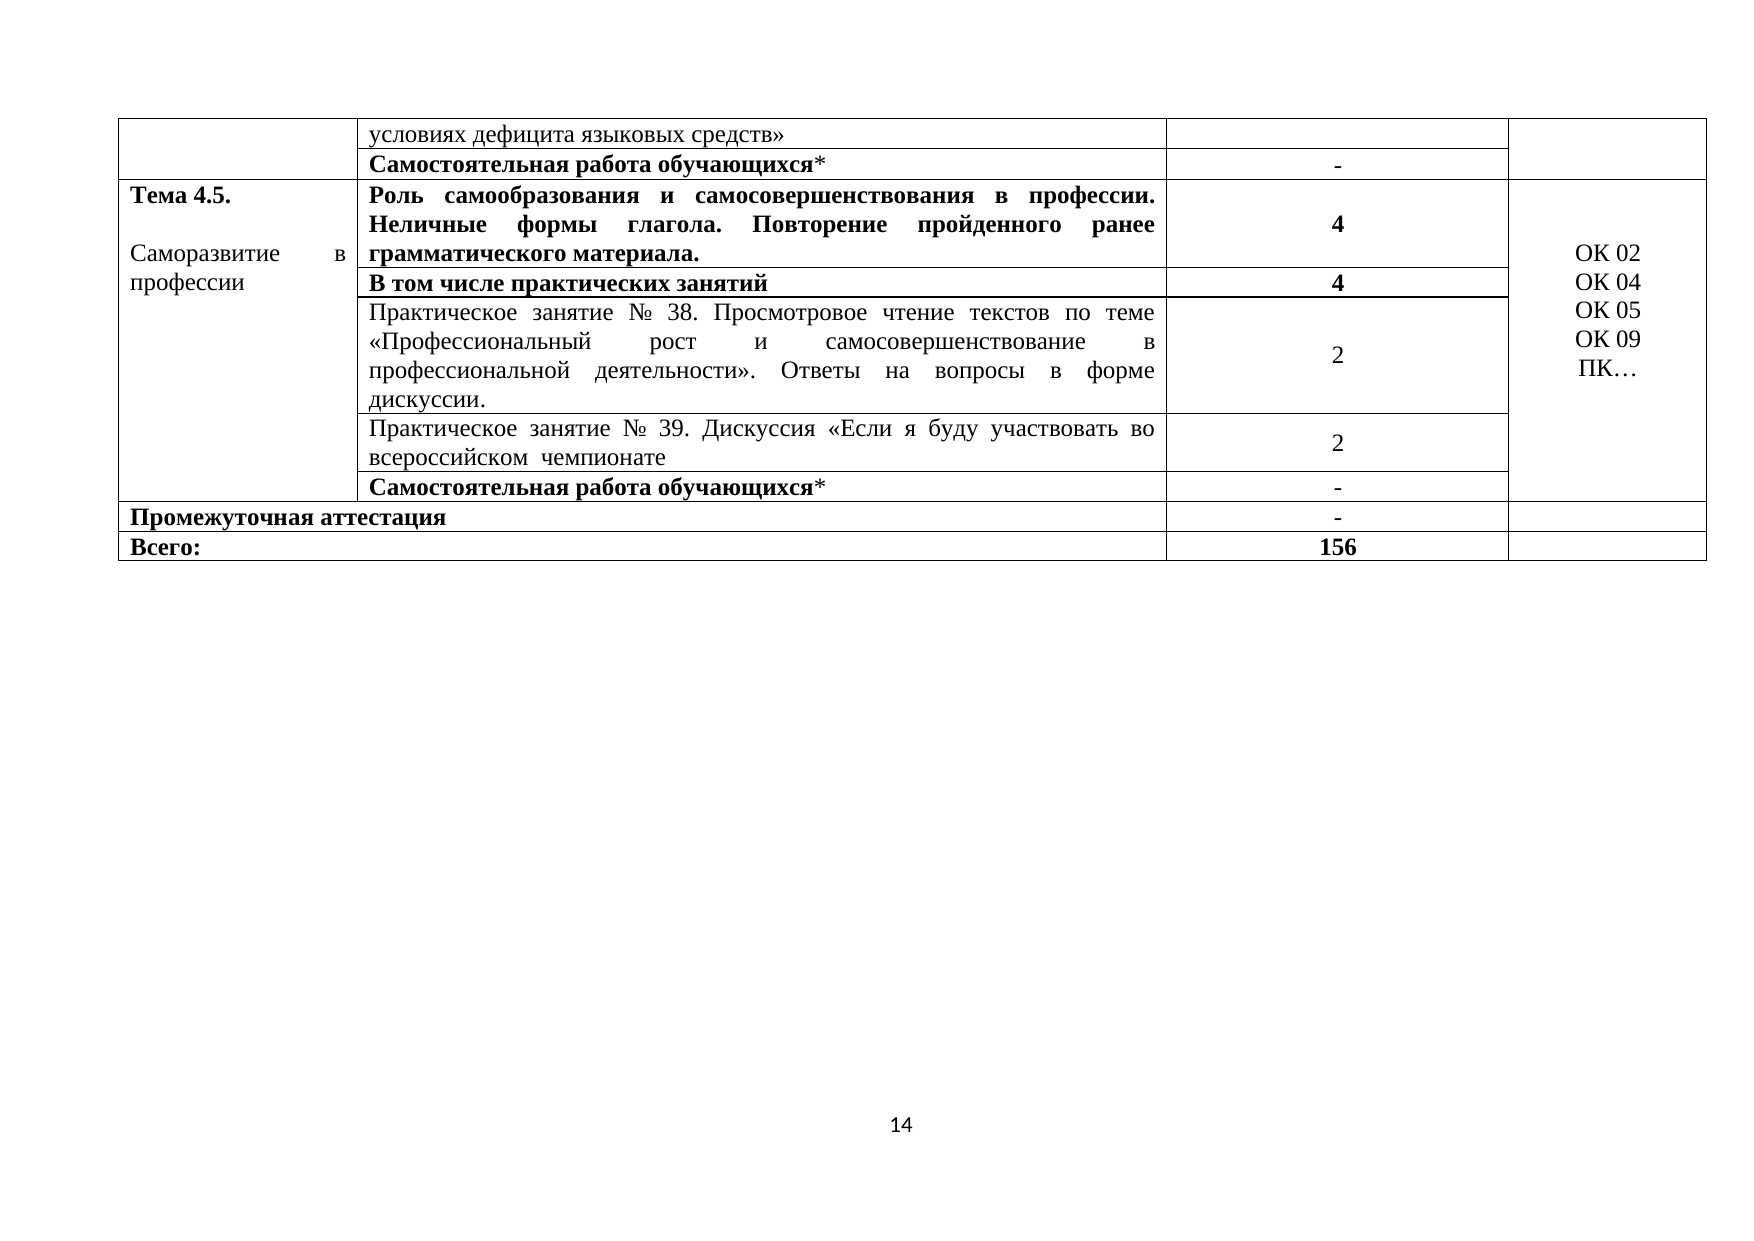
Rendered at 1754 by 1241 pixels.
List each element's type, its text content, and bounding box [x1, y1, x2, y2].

table_cell 156 [1167, 532, 1508, 560]
table_cell ОК 02 ОК 04 ОК 05 ОК 09 ПК… [1509, 180, 1706, 501]
table_cell - [1167, 472, 1508, 501]
table_cell 4 [1167, 180, 1508, 267]
table_cell - [1167, 149, 1508, 179]
table_cell - [1167, 502, 1508, 531]
table_cell [1509, 532, 1706, 560]
table_cell [1509, 502, 1706, 531]
table_cell Тема 4.5. Саморазвитие в профессии [119, 180, 357, 501]
table_cell В том числе практических занятий [358, 268, 1166, 296]
table_cell Самостоятельная работа обучающихся* [358, 472, 1166, 501]
table_cell Практическое занятие № 38. Просмотровое чтение текстов по теме «Профессиональный рост и самосовершенствование в профессиональной деятельности». Ответы на вопросы в форме дискуссии. [358, 298, 1166, 412]
table_cell 2 [1167, 414, 1508, 471]
table_cell 2 [1167, 119, 1508, 148]
table_cell 4 [1167, 268, 1508, 296]
table_cell Всего: [119, 532, 1166, 560]
table_cell Практическое занятие № 39. Дискуссия «Если я буду участвовать во всероссийском чемпионате [358, 414, 1166, 471]
table_cell Самостоятельная работа обучающихся* [358, 149, 1166, 179]
table_cell Промежуточная аттестация [119, 502, 1166, 531]
table_cell Роль самообразования и самосовершенствования в профессии. Неличные формы глагола. Повторение пройденного ранее грамматического материала. [358, 180, 1166, 267]
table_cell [358, 119, 1166, 148]
table_cell 2 [1167, 298, 1508, 412]
